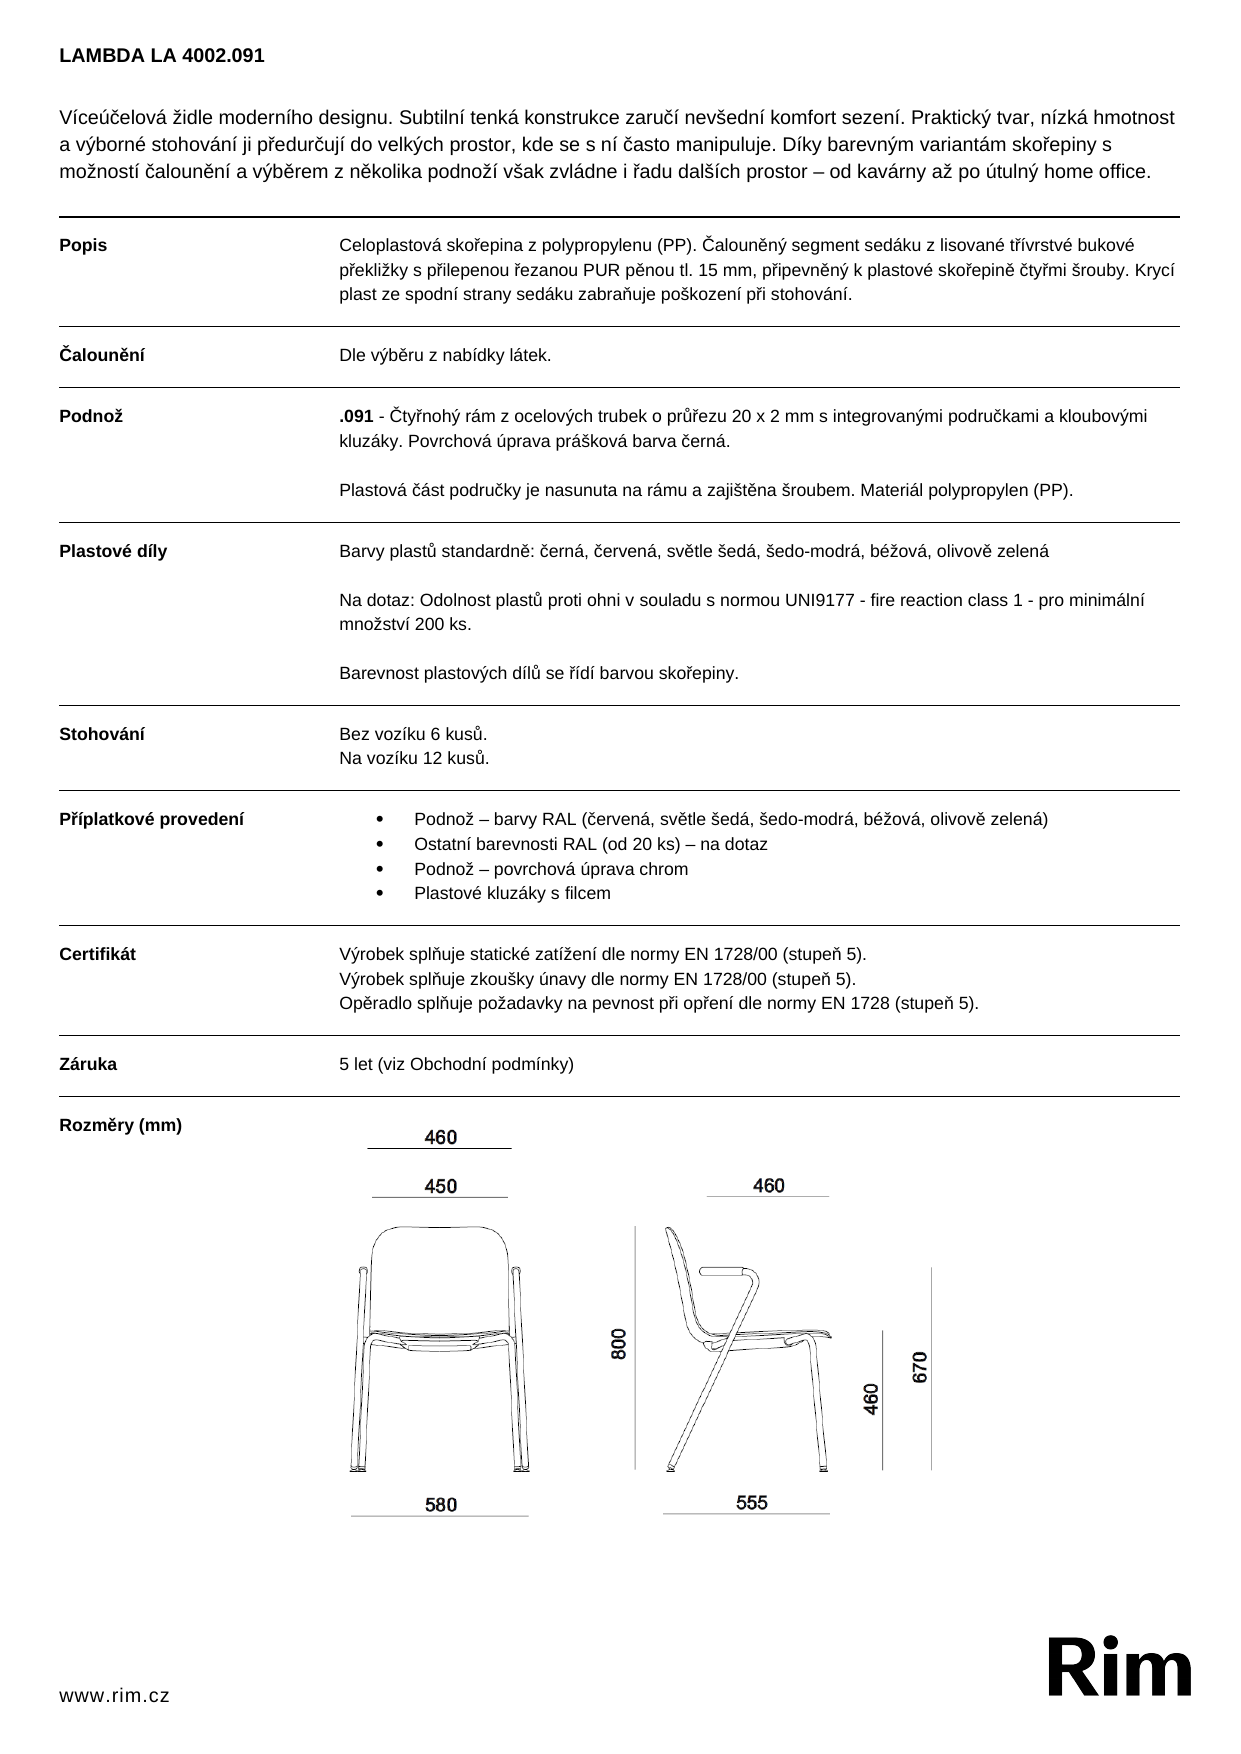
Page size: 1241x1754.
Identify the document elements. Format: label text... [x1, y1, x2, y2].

table_cell Plastové díly [59, 523, 339, 705]
table_cell Podnož – barvy RAL (červená, světle šedá, šedo-modrá, béžová, olivově zelená) Ostatní barevnosti RAL (od 20 ks) – na dotaz Podnož – povrchová úprava chrom Plastové kluzáky s filcem [339, 791, 1179, 925]
table_cell Čalounění [59, 327, 339, 387]
table_cell Dle výběru z nabídky látek. [339, 327, 1179, 387]
table_cell Barvy plastů standardně: černá, červená, světle šedá, šedo-modrá, béžová, olivově zelená Na dotaz: Odolnost plastů proti ohni v souladu s normou UNI9177 - fire reaction class 1 - pro minimální množství 200 ks. Barevnost plastových dílů se řídí barvou skořepiny. [339, 523, 1179, 705]
table_cell Certifikát [59, 926, 339, 1035]
table_cell Bez vozíku 6 kusů. Na vozíku 12 kusů. [339, 706, 1179, 790]
text Víceúčelová židle moderního designu. Subtilní tenká konstrukce zaručí nevšední komfort sezení. Praktický tvar, nízká hmotnost a výborné stohování ji předurčují do velkých prostor, kde se s ní často manipuluje. Díky barevným variantám skořepiny s možností čalounění a výběrem z několika podnoží však zvládne i řadu dalších prostor – od kavárny až po útulný home office. [59, 106, 1181, 183]
table_cell Příplatkové provedení [59, 791, 339, 925]
table_cell Výrobek splňuje statické zatížení dle normy EN 1728/00 (stupeň 5). Výrobek splňuje zkoušky únavy dle normy EN 1728/00 (stupeň 5). Opěradlo splňuje požadavky na pevnost při opření dle normy EN 1728 (stupeň 5). [339, 926, 1179, 1035]
table_cell [339, 1097, 1179, 1553]
table_header Popis [59, 218, 339, 326]
picture [339, 1114, 944, 1532]
text LAMBDA LA 4002.091 [59, 44, 1181, 67]
table_cell 5 let (viz Obchodní podmínky) [339, 1036, 1179, 1096]
picture [990, 1579, 1241, 1754]
table_cell Rozměry (mm) [59, 1097, 339, 1553]
table_cell Stohování [59, 706, 339, 790]
table_header Celoplastová skořepina z polypropylenu (PP). Čalouněný segment sedáku z lisované třívrstvé bukové překližky s přilepenou řezanou PUR pěnou tl. 15 mm, připevněný k plastové skořepině čtyřmi šrouby. Krycí plast ze spodní strany sedáku zabraňuje poškození při stohování. [339, 218, 1179, 326]
table_cell Záruka [59, 1036, 339, 1096]
table_cell .091 - Čtyřnohý rám z ocelových trubek o průřezu 20 x 2 mm s integrovanými područkami a kloubovými kluzáky. Povrchová úprava prášková barva černá. Plastová část područky je nasunuta na rámu a zajištěna šroubem. Materiál polypropylen (PP). [339, 388, 1179, 522]
table_cell Podnož [59, 388, 339, 522]
